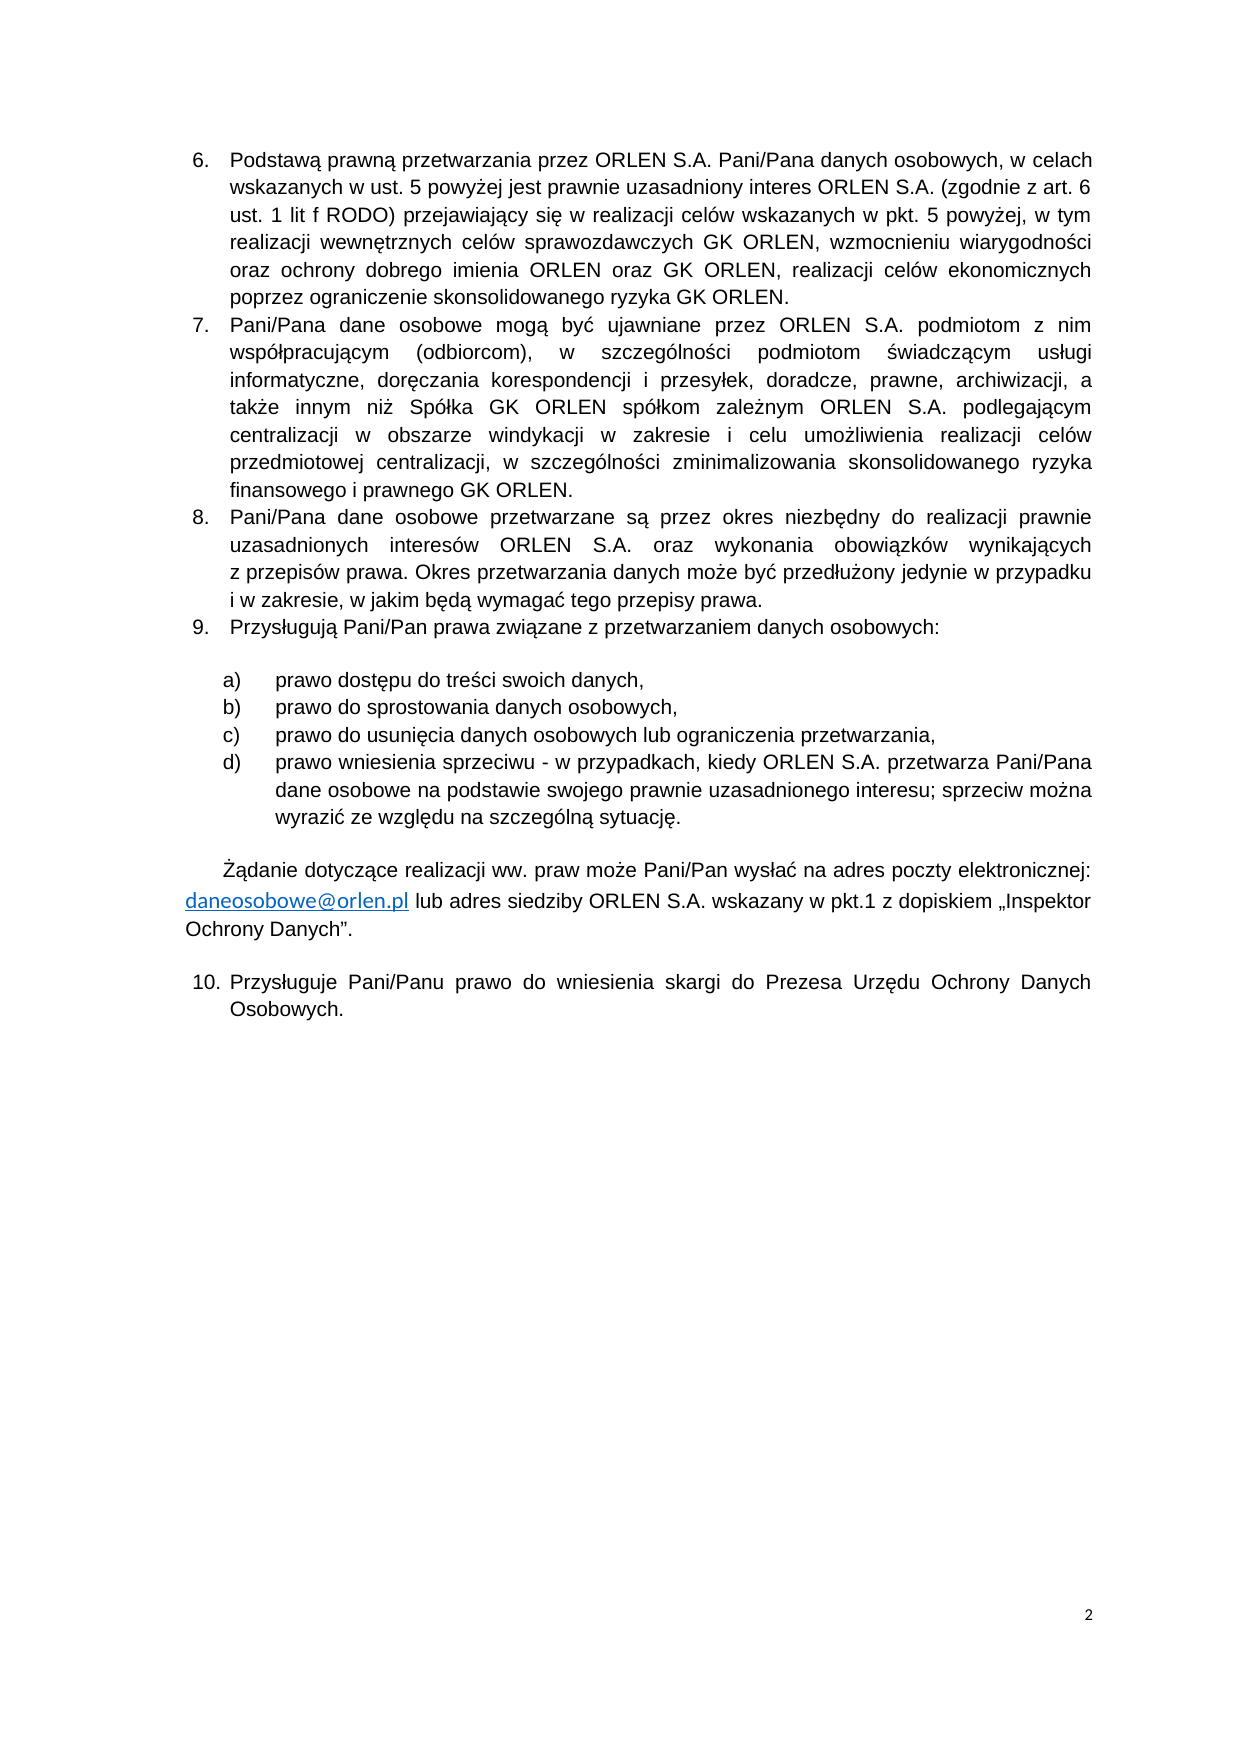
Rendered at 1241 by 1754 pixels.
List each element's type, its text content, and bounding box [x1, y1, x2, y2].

list prawo wniesienia sprzeciwu - w przypadkach, kiedy ORLEN S.A. przetwarza Pani/Pana dane osobowe na podstawie swojego prawnie uzasadnionego interesu; sprzeciw można wyrazić ze względu na szczególną sytuację. [223, 750, 1093, 829]
list Przysługują Pani/Pan prawa związane z przetwarzaniem danych osobowych: [192, 615, 1093, 639]
list prawo dostępu do treści swoich danych, [223, 668, 1093, 692]
list Przysługuje Pani/Panu prawo do wniesienia skargi do Prezesa Urzędu Ochrony Danych Osobowych. [192, 970, 1093, 1021]
list prawo do usunięcia danych osobowych lub ograniczenia przetwarzania, [223, 723, 1093, 747]
list Pani/Pana dane osobowe mogą być ujawniane przez ORLEN S.A. podmiotom z nim współpracującym (odbiorcom), w szczególności podmiotom świadczącym usługi informatyczne, doręczania korespondencji i przesyłek, doradcze, prawne, archiwizacji, a także innym niż Spółka GK ORLEN spółkom zależnym ORLEN S.A. podlegającym centralizacji w obszarze windykacji w zakresie i celu umożliwienia realizacji celów przedmiotowej centralizacji, w szczególności zminimalizowania skonsolidowanego ryzyka finansowego i prawnego GK ORLEN. [192, 313, 1093, 502]
list prawo do sprostowania danych osobowych, [223, 695, 1093, 719]
text Żądanie dotyczące realizacji ww. praw może Pani/Pan wysłać na adres poczty elektronicznej: daneosobowe@orlen.pl lub adres siedziby ORLEN S.A. wskazany w pkt.1 z dopiskiem „Inspektor Ochrony Danych”. [185, 858, 1093, 941]
list Pani/Pana dane osobowe przetwarzane są przez okres niezbędny do realizacji prawnie uzasadnionych interesów ORLEN S.A. oraz wykonania obowiązków wynikających z przepisów prawa. Okres przetwarzania danych może być przedłużony jedynie w przypadku i w zakresie, w jakim będą wymagać tego przepisy prawa. [192, 505, 1093, 612]
list Podstawą prawną przetwarzania przez ORLEN S.A. Pani/Pana danych osobowych, w celach wskazanych w ust. 5 powyżej jest prawnie uzasadniony interes ORLEN S.A. (zgodnie z art. 6 ust. 1 lit f RODO) przejawiający się w realizacji celów wskazanych w pkt. 5 powyżej, w tym realizacji wewnętrznych celów sprawozdawczych GK ORLEN, wzmocnieniu wiarygodności oraz ochrony dobrego imienia ORLEN oraz GK ORLEN, realizacji celów ekonomicznych poprzez ograniczenie skonsolidowanego ryzyka GK ORLEN. [192, 148, 1093, 309]
